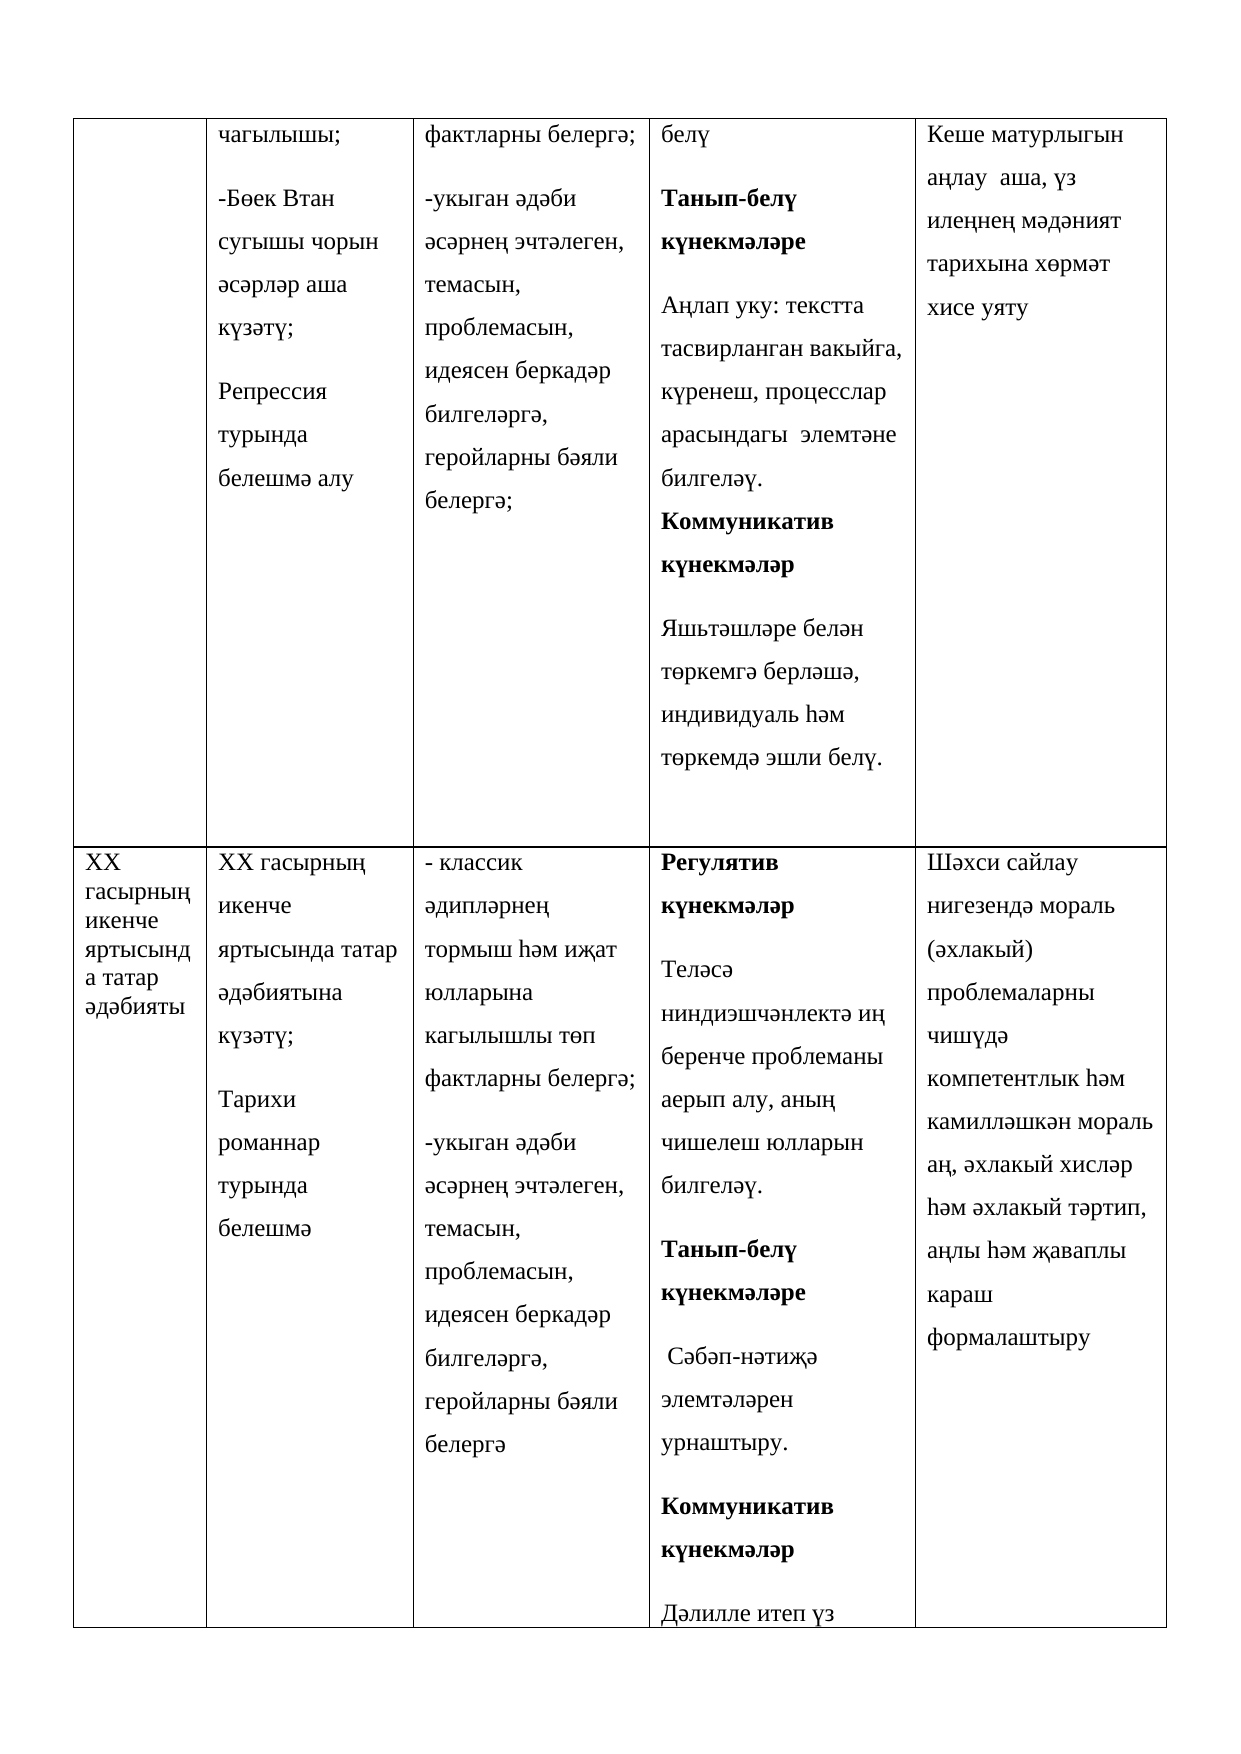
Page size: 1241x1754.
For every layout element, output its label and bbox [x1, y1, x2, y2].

table_cell [207, 848, 413, 1627]
table_cell [650, 848, 915, 1627]
table_cell [74, 848, 206, 1627]
table_cell [916, 119, 1166, 846]
table_cell [414, 848, 649, 1627]
table_cell [650, 119, 915, 846]
table_cell [414, 119, 649, 846]
table_cell [207, 119, 413, 846]
table_cell [916, 848, 1166, 1627]
table_cell [74, 119, 206, 846]
